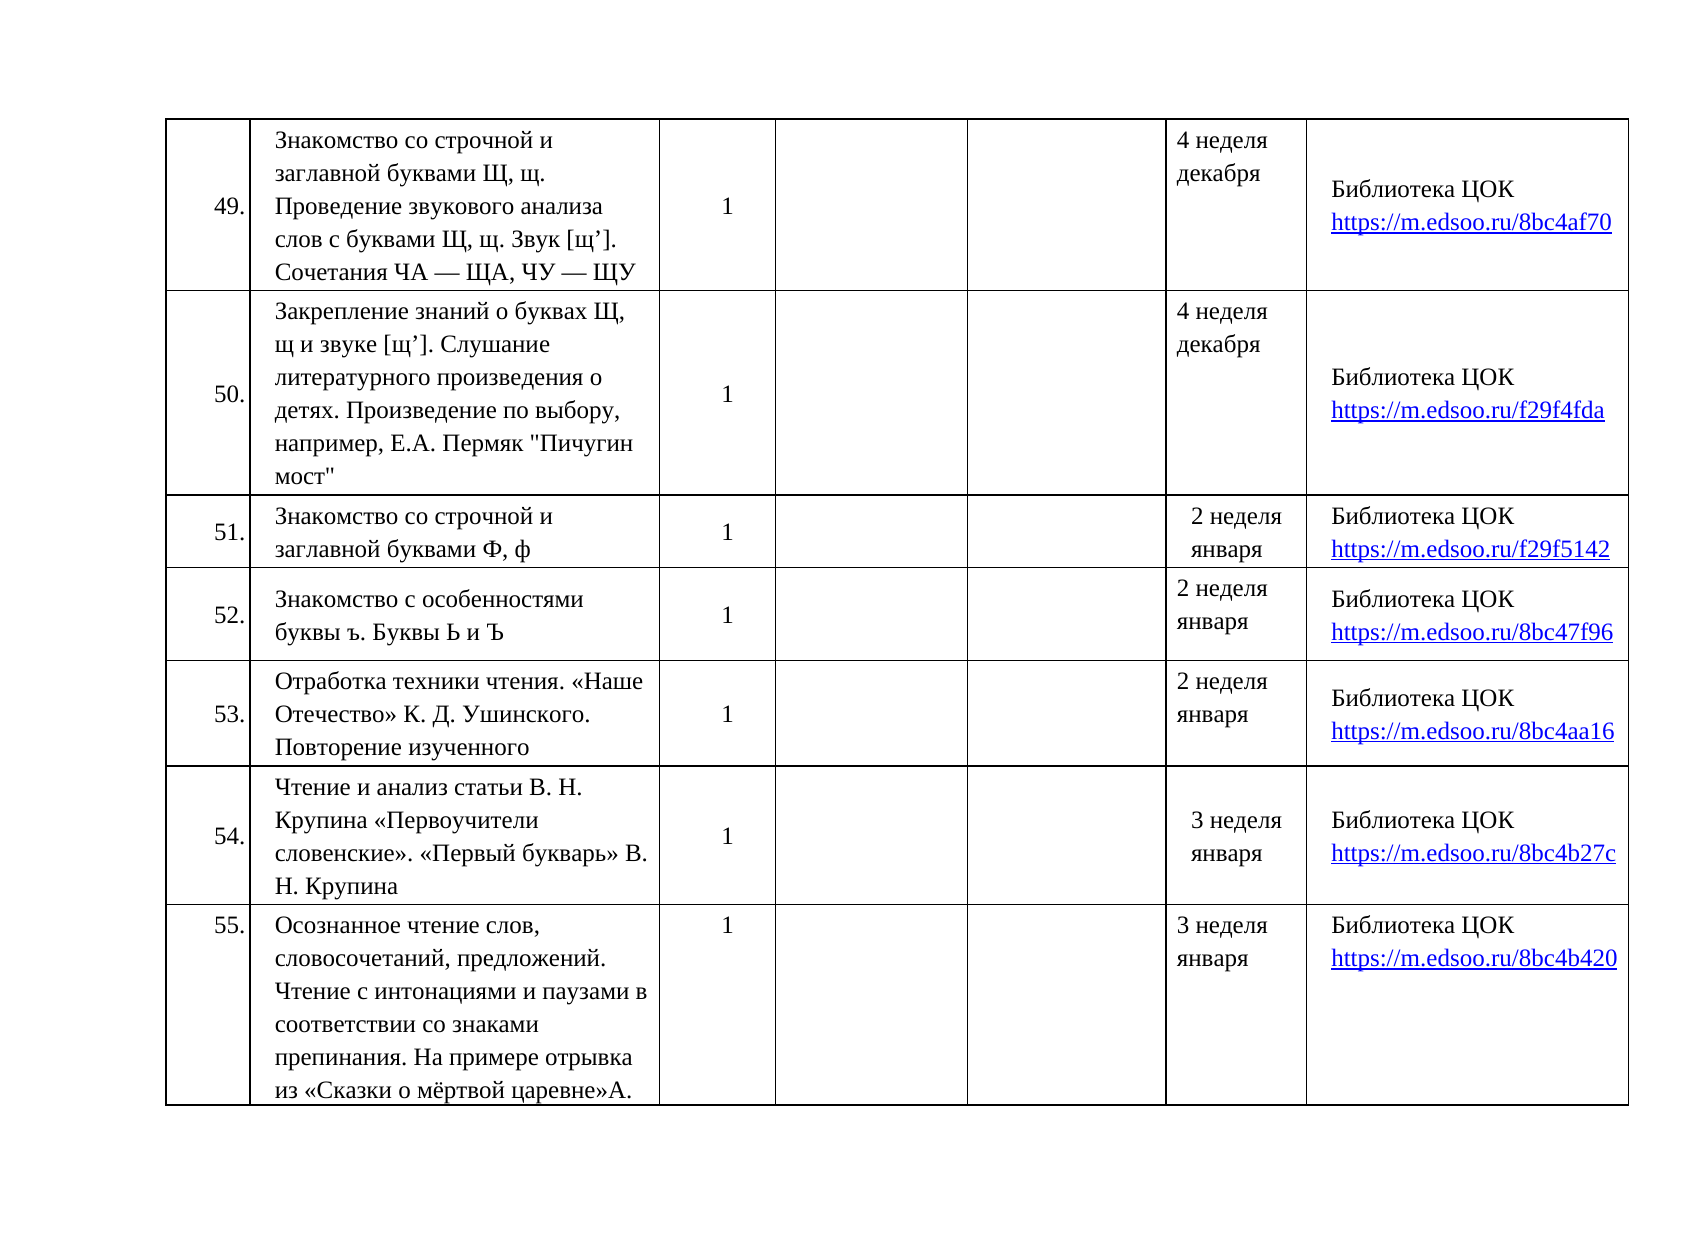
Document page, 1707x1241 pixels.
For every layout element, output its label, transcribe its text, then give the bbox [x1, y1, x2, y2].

table_cell 2 неделя января [1167, 568, 1306, 660]
table_cell 2 неделя января [1167, 661, 1306, 765]
table_cell Библиотека ЦОК https://m.edsoo.ru/f29f5142 [1307, 496, 1628, 566]
table_cell [776, 568, 967, 660]
table_cell 1 [660, 291, 775, 494]
table_cell 4 неделя декабря [1167, 120, 1306, 289]
table_cell [968, 120, 1165, 289]
table_cell [167, 568, 249, 660]
table_cell 1 [660, 905, 775, 1104]
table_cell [1307, 905, 1628, 1104]
table_cell 1 [660, 120, 775, 289]
table_cell [776, 496, 967, 566]
table_cell [167, 905, 249, 1104]
table_cell Знакомство с особенностями буквы ъ. Буквы Ь и Ъ [251, 568, 659, 660]
table_cell Знакомство со строчной и заглавной буквами Щ, щ. Проведение звукового анализа слов с буквами Щ, щ. Звук [щ’]. Сочетания ЧА — ЩА, ЧУ — ЩУ [251, 120, 659, 289]
table_cell [776, 767, 967, 903]
table_cell Закрепление знаний о буквах Щ, щ и звуке [щ’]. Слушание литературного произведения о детях. Произведение по выбору, например, Е.А. Пермяк "Пичугин мост" [251, 291, 659, 494]
table_cell [167, 291, 249, 494]
table_cell Библиотека ЦОК https://m.edsoo.ru/8bc4b27c [1307, 767, 1628, 903]
table_cell [968, 661, 1165, 765]
table_cell [167, 120, 249, 289]
table_cell 2 неделя января [1167, 496, 1306, 566]
table_cell [968, 568, 1165, 660]
table_cell [776, 120, 967, 289]
table_cell [167, 496, 249, 566]
table_cell [968, 496, 1165, 566]
table_cell [776, 291, 967, 494]
table_cell 1 [660, 496, 775, 566]
table_cell 1 [660, 661, 775, 765]
table_cell 4 неделя декабря [1167, 291, 1306, 494]
table_cell 3 неделя января [1167, 905, 1306, 1104]
table_cell [968, 905, 1165, 1104]
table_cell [251, 905, 659, 1104]
table_cell Отработка техники чтения. «Наше Отечество» К. Д. Ушинского. Повторение изученного [251, 661, 659, 765]
table_cell [776, 661, 967, 765]
table_cell [968, 767, 1165, 903]
table_cell Библиотека ЦОК https://m.edsoo.ru/8bc4aa16 [1307, 661, 1628, 765]
table_cell [776, 905, 967, 1104]
table_cell Библиотека ЦОК https://m.edsoo.ru/8bc47f96 [1307, 568, 1628, 660]
table_cell 3 неделя января [1167, 767, 1306, 903]
table_cell 1 [660, 767, 775, 903]
table_cell Библиотека ЦОК https://m.edsoo.ru/8bc4af70 [1307, 120, 1628, 289]
table_cell [167, 767, 249, 903]
table_cell Библиотека ЦОК https://m.edsoo.ru/f29f4fda [1307, 291, 1628, 494]
table_cell [968, 291, 1165, 494]
table_cell Знакомство со строчной и заглавной буквами Ф, ф [251, 496, 659, 566]
table_cell Чтение и анализ статьи В. Н. Крупина «Первоучители словенские». «Первый букварь» В. Н. Крупина [251, 767, 659, 903]
table_cell [167, 661, 249, 765]
table_cell 1 [660, 568, 775, 660]
